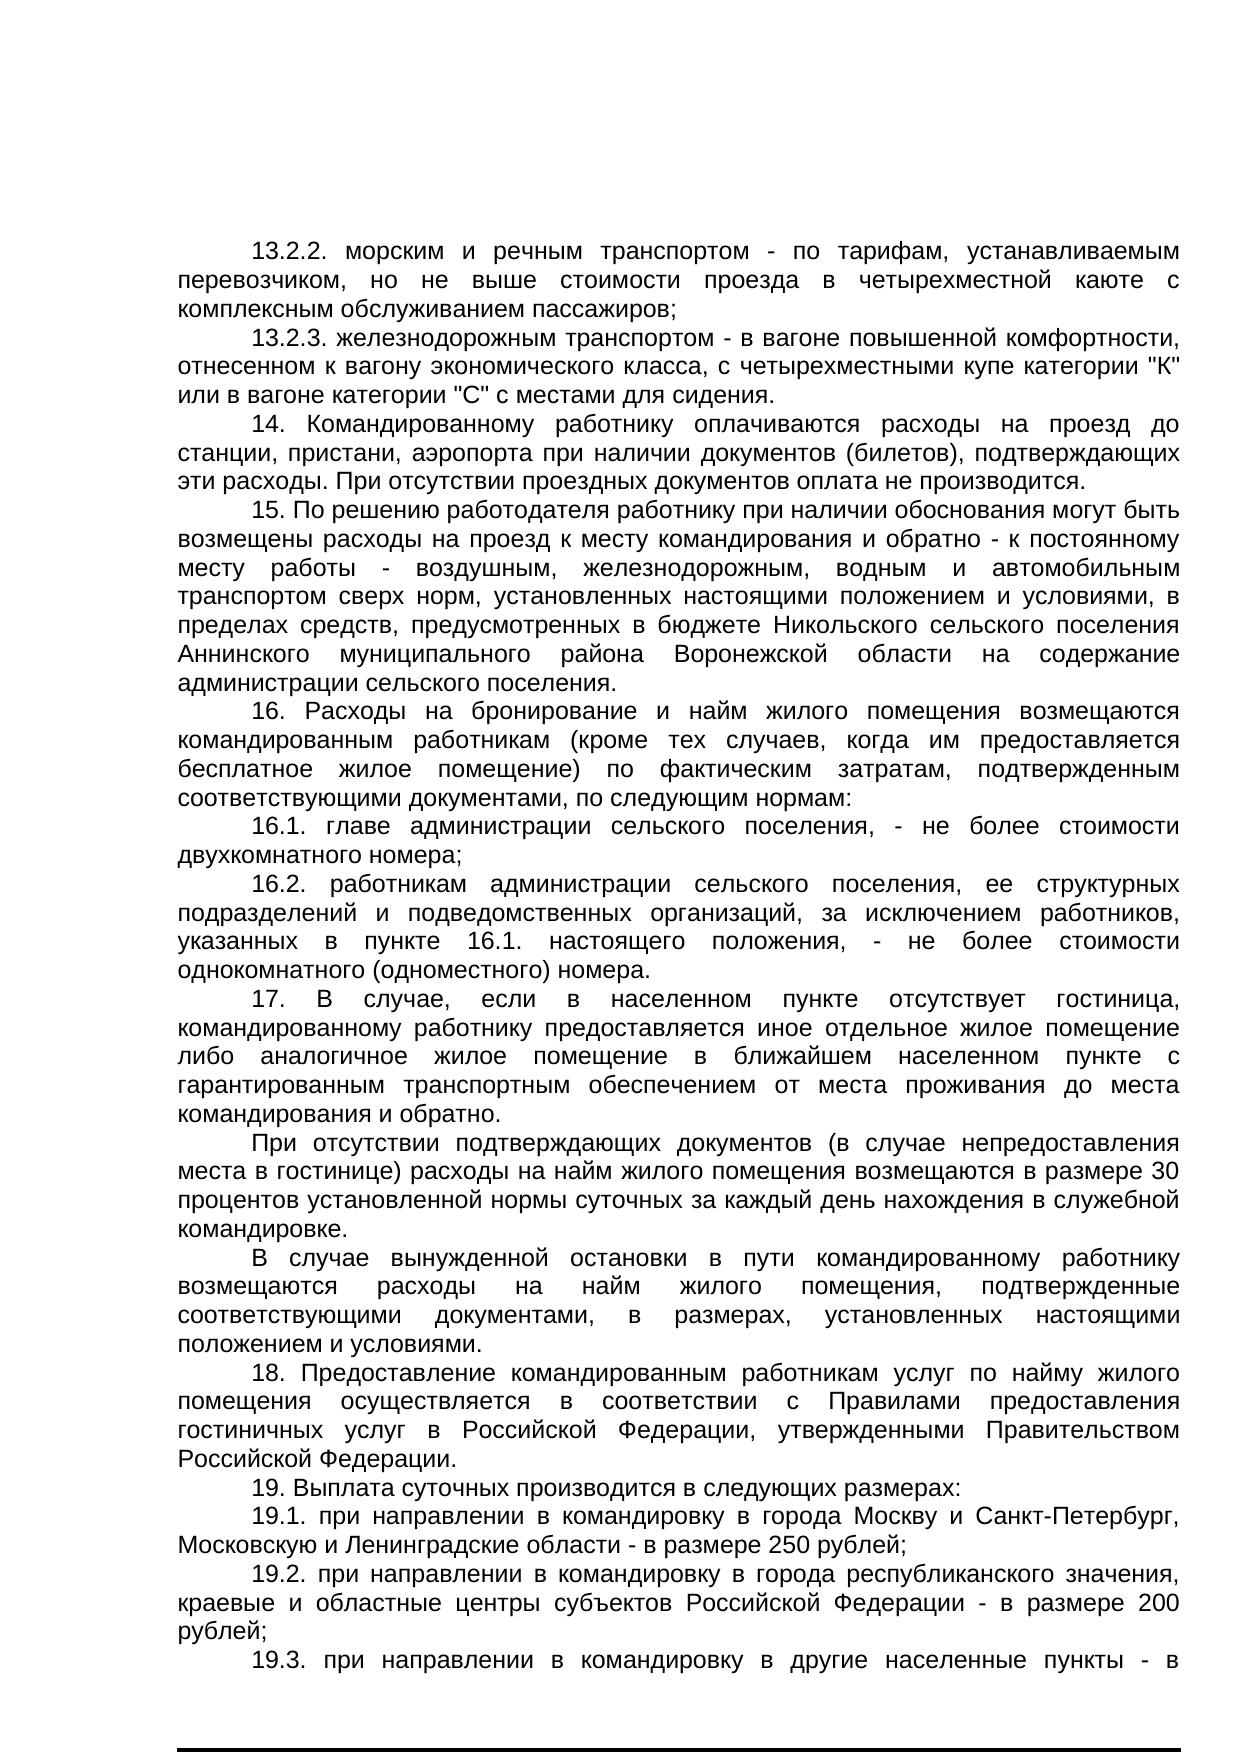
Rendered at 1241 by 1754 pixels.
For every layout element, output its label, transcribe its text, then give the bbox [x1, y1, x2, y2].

text 16. Расходы на бронирование и найм жилого помещения возмещаются командированным работникам (кроме тех случаев, когда им предоставляется бесплатное жилое помещение) по фактическим затратам, подтвержденным соответствующими документами, по следующим нормам: [177, 696, 1181, 811]
text 18. Предоставление командированным работникам услуг по найму жилого помещения осуществляется в соответствии с Правилами предоставления гостиничных услуг в Российской Федерации, утвержденными Правительством Российской Федерации. [177, 1357, 1181, 1472]
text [177, 1645, 1181, 1674]
text 17. В случае, если в населенном пункте отсутствует гостиница, командированному работнику предоставляется иное отдельное жилое помещение либо аналогичное жилое помещение в ближайшем населенном пункте с гарантированным транспортным обеспечением от места проживания до места командирования и обратно. [177, 984, 1181, 1127]
text 19.1. при направлении в командировку в города Москву и Санкт-Петербург, Московскую и Ленинградские области - в размере 250 рублей; [177, 1501, 1181, 1559]
text В случае вынужденной остановки в пути командированному работнику возмещаются расходы на найм жилого помещения, подтвержденные соответствующими документами, в размерах, установленных настоящими положением и условиями. [177, 1242, 1181, 1357]
text 14. Командированному работнику оплачиваются расходы на проезд до станции, пристани, аэропорта при наличии документов (билетов), подтверждающих эти расходы. При отсутствии проездных документов оплата не производится. [177, 409, 1181, 495]
text 16.2. работникам администрации сельского поселения, ее структурных подразделений и подведомственных организаций, за исключением работников, указанных в пункте 16.1. настоящего положения, - не более стоимости однокомнатного (одноместного) номера. [177, 869, 1181, 984]
text 15. По решению работодателя работнику при наличии обоснования могут быть возмещены расходы на проезд к месту командирования и обратно - к постоянному месту работы - воздушным, железнодорожным, водным и автомобильным транспортом сверх норм, установленных настоящими положением и условиями, в пределах средств, предусмотренных в бюджете Никольского сельского поселения Аннинского муниципального района Воронежской области на содержание администрации сельского поселения. [177, 495, 1181, 696]
text При отсутствии подтверждающих документов (в случае непредоставления места в гостинице) расходы на найм жилого помещения возмещаются в размере 30 процентов установленной нормы суточных за каждый день нахождения в служебной командировке. [177, 1127, 1181, 1242]
text 13.2.3. железнодорожным транспортом - в вагоне повышенной комфортности, отнесенном к вагону экономического класса, с четырехместными купе категории "К" или в вагоне категории "С" с местами для сидения. [177, 322, 1181, 409]
text 19. Выплата суточных производится в следующих размерах: [177, 1472, 1181, 1501]
text 13.2.2. морским и речным транспортом - по тарифам, устанавливаемым перевозчиком, но не выше стоимости проезда в четырехместной каюте с комплексным обслуживанием пассажиров; [177, 236, 1181, 322]
text 19.2. при направлении в командировку в города республиканского значения, краевые и областные центры субъектов Российской Федерации - в размере 200 рублей; [177, 1559, 1181, 1645]
text 16.1. главе администрации сельского поселения, - не более стоимости двухкомнатного номера; [177, 811, 1181, 869]
